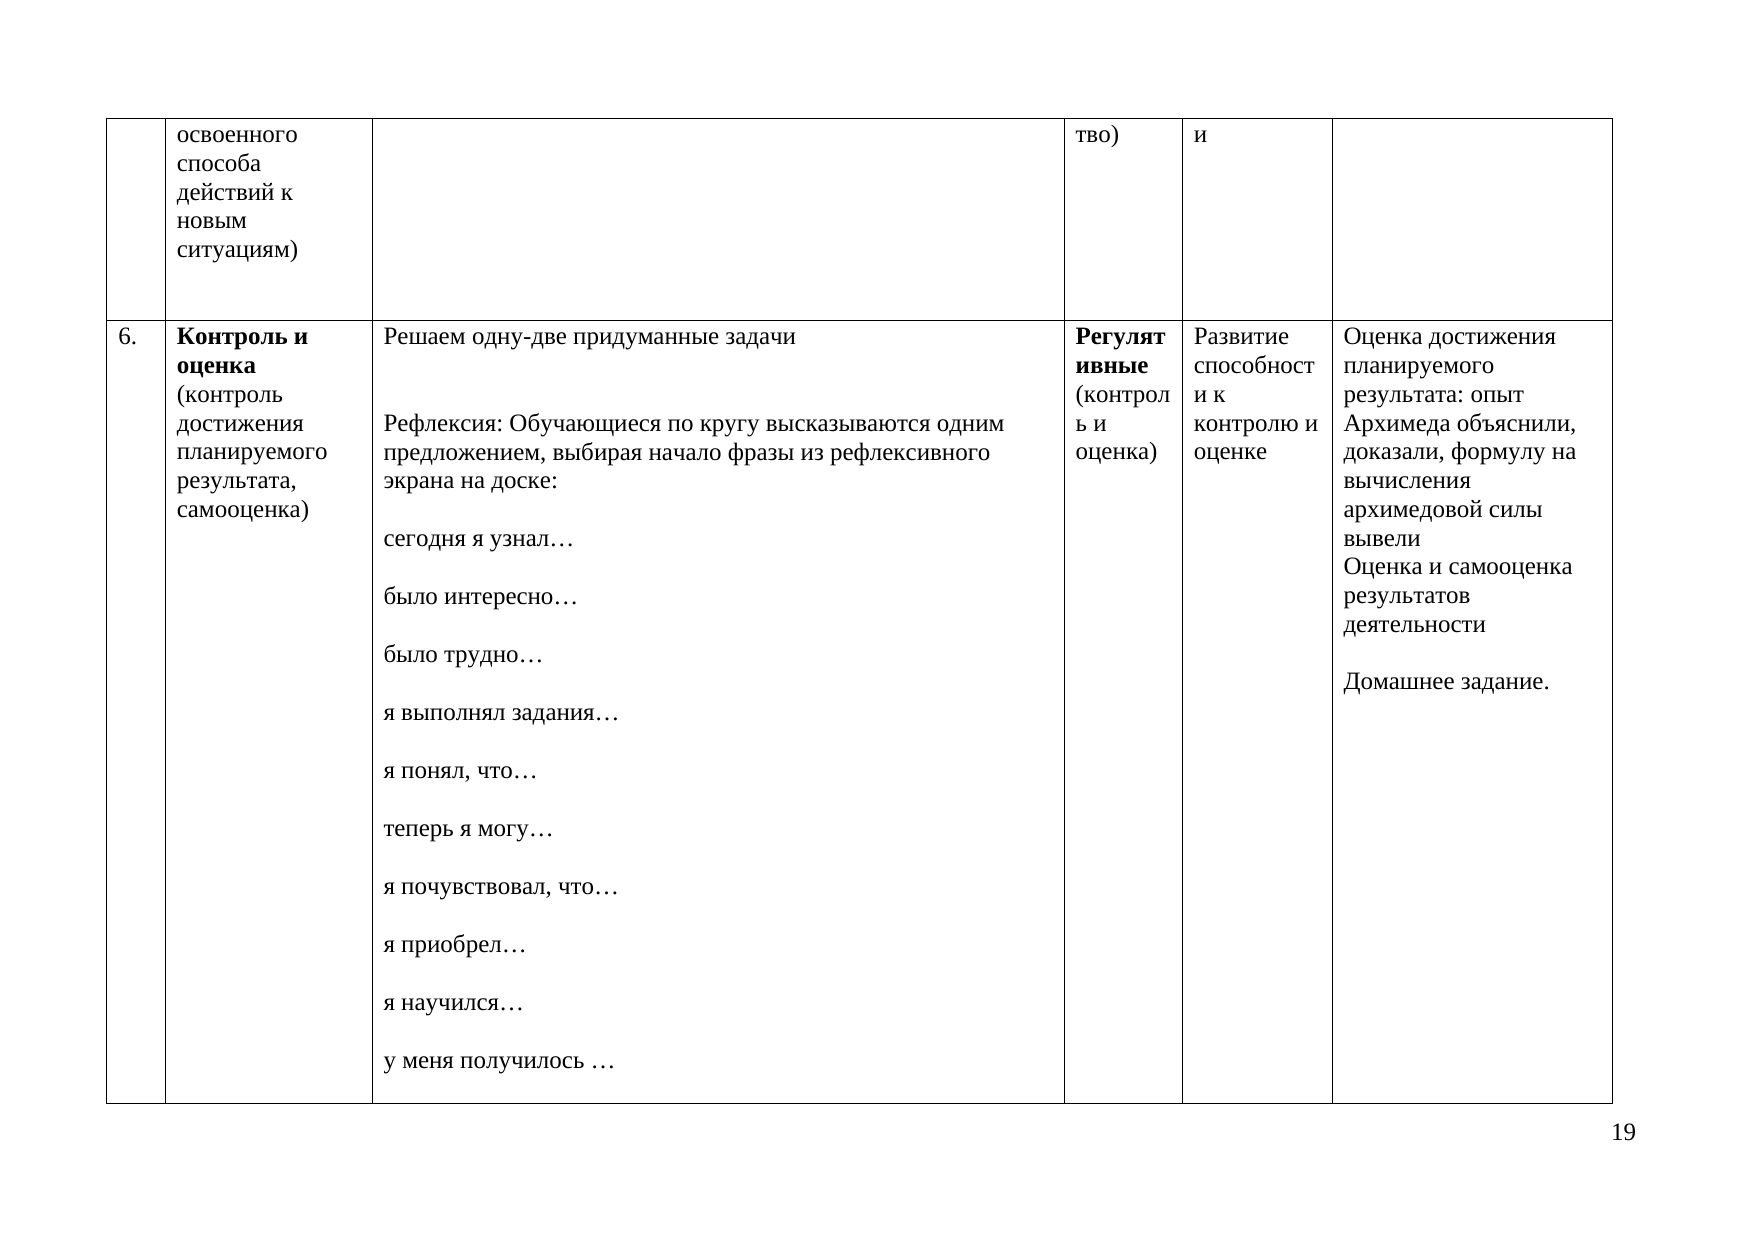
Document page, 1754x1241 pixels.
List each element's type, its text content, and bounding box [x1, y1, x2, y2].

table_cell 5. [107, 119, 165, 320]
table_cell . [1333, 119, 1612, 320]
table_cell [166, 321, 372, 1103]
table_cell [1183, 119, 1332, 320]
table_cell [1065, 119, 1182, 320]
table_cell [373, 119, 1064, 320]
table_cell 6. [107, 321, 165, 1103]
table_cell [1333, 321, 1612, 1103]
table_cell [1183, 321, 1332, 1103]
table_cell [1065, 321, 1182, 1103]
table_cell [373, 321, 1064, 1103]
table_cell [166, 119, 372, 320]
